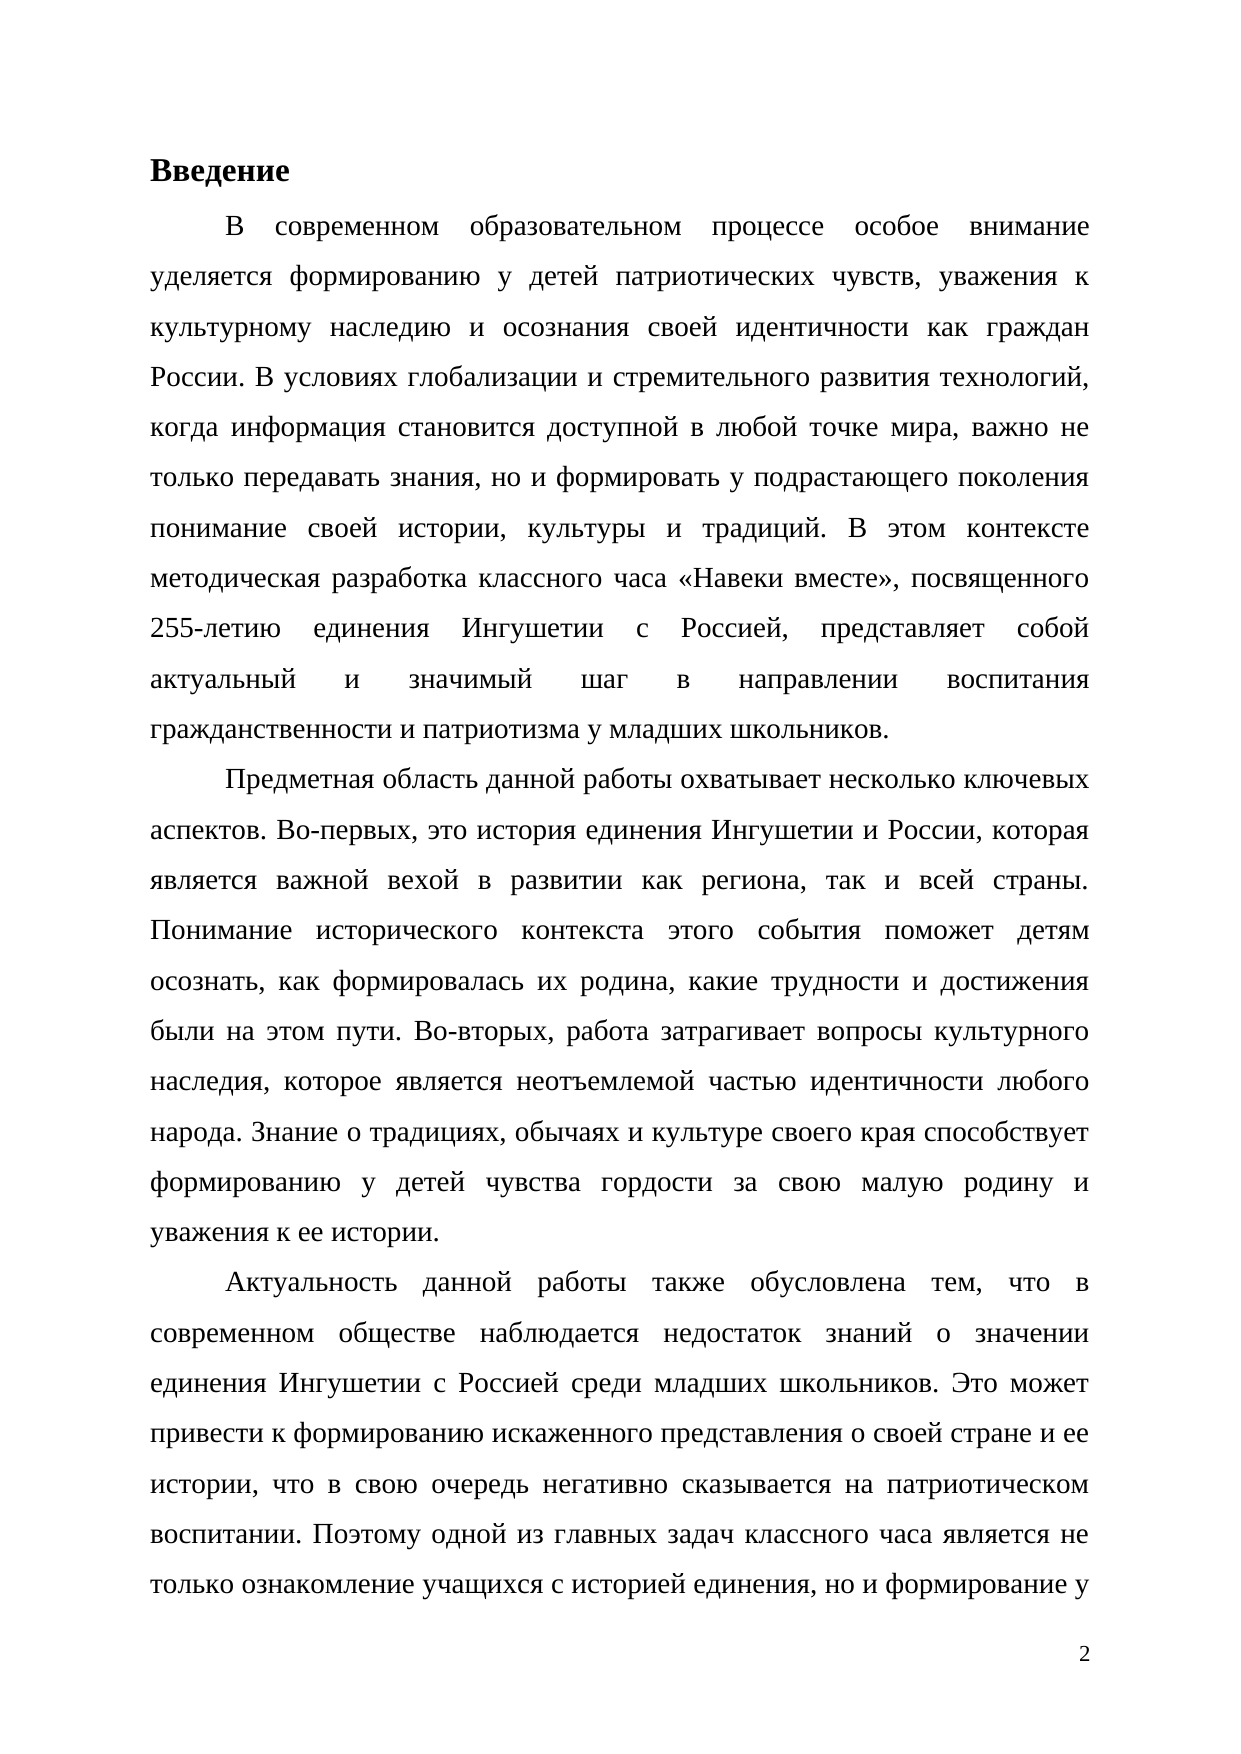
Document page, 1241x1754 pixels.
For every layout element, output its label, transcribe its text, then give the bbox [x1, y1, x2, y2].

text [150, 1264, 1090, 1600]
text В современном образовательном процессе особое внимание уделяется формированию у детей патриотических чувств, уважения к культурному наследию и осознания своей идентичности как граждан России. В условиях глобализации и стремительного развития технологий, когда информация становится доступной в любой точке мира, важно не только передавать знания, но и формировать у подрастающего поколения понимание своей истории, культуры и традиций. В этом контексте методическая разработка классного часа «Навеки вместе», посвященного 255-летию единения Ингушетии с Россией, представляет собой актуальный и значимый шаг в направлении воспитания гражданственности и патриотизма у младших школьников. [150, 208, 1090, 745]
text Предметная область данной работы охватывает несколько ключевых аспектов. Во-первых, это история единения Ингушетии и России, которая является важной вехой в развитии как региона, так и всей страны. Понимание исторического контекста этого события поможет детям осознать, как формировалась их родина, какие трудности и достижения были на этом пути. Во-вторых, работа затрагивает вопросы культурного наследия, которое является неотъемлемой частью идентичности любого народа. Знание о традициях, обычаях и культуре своего края способствует формированию у детей чувства гордости за свою малую родину и уважения к ее истории. [150, 761, 1090, 1248]
subtitle Введение [150, 150, 1090, 188]
